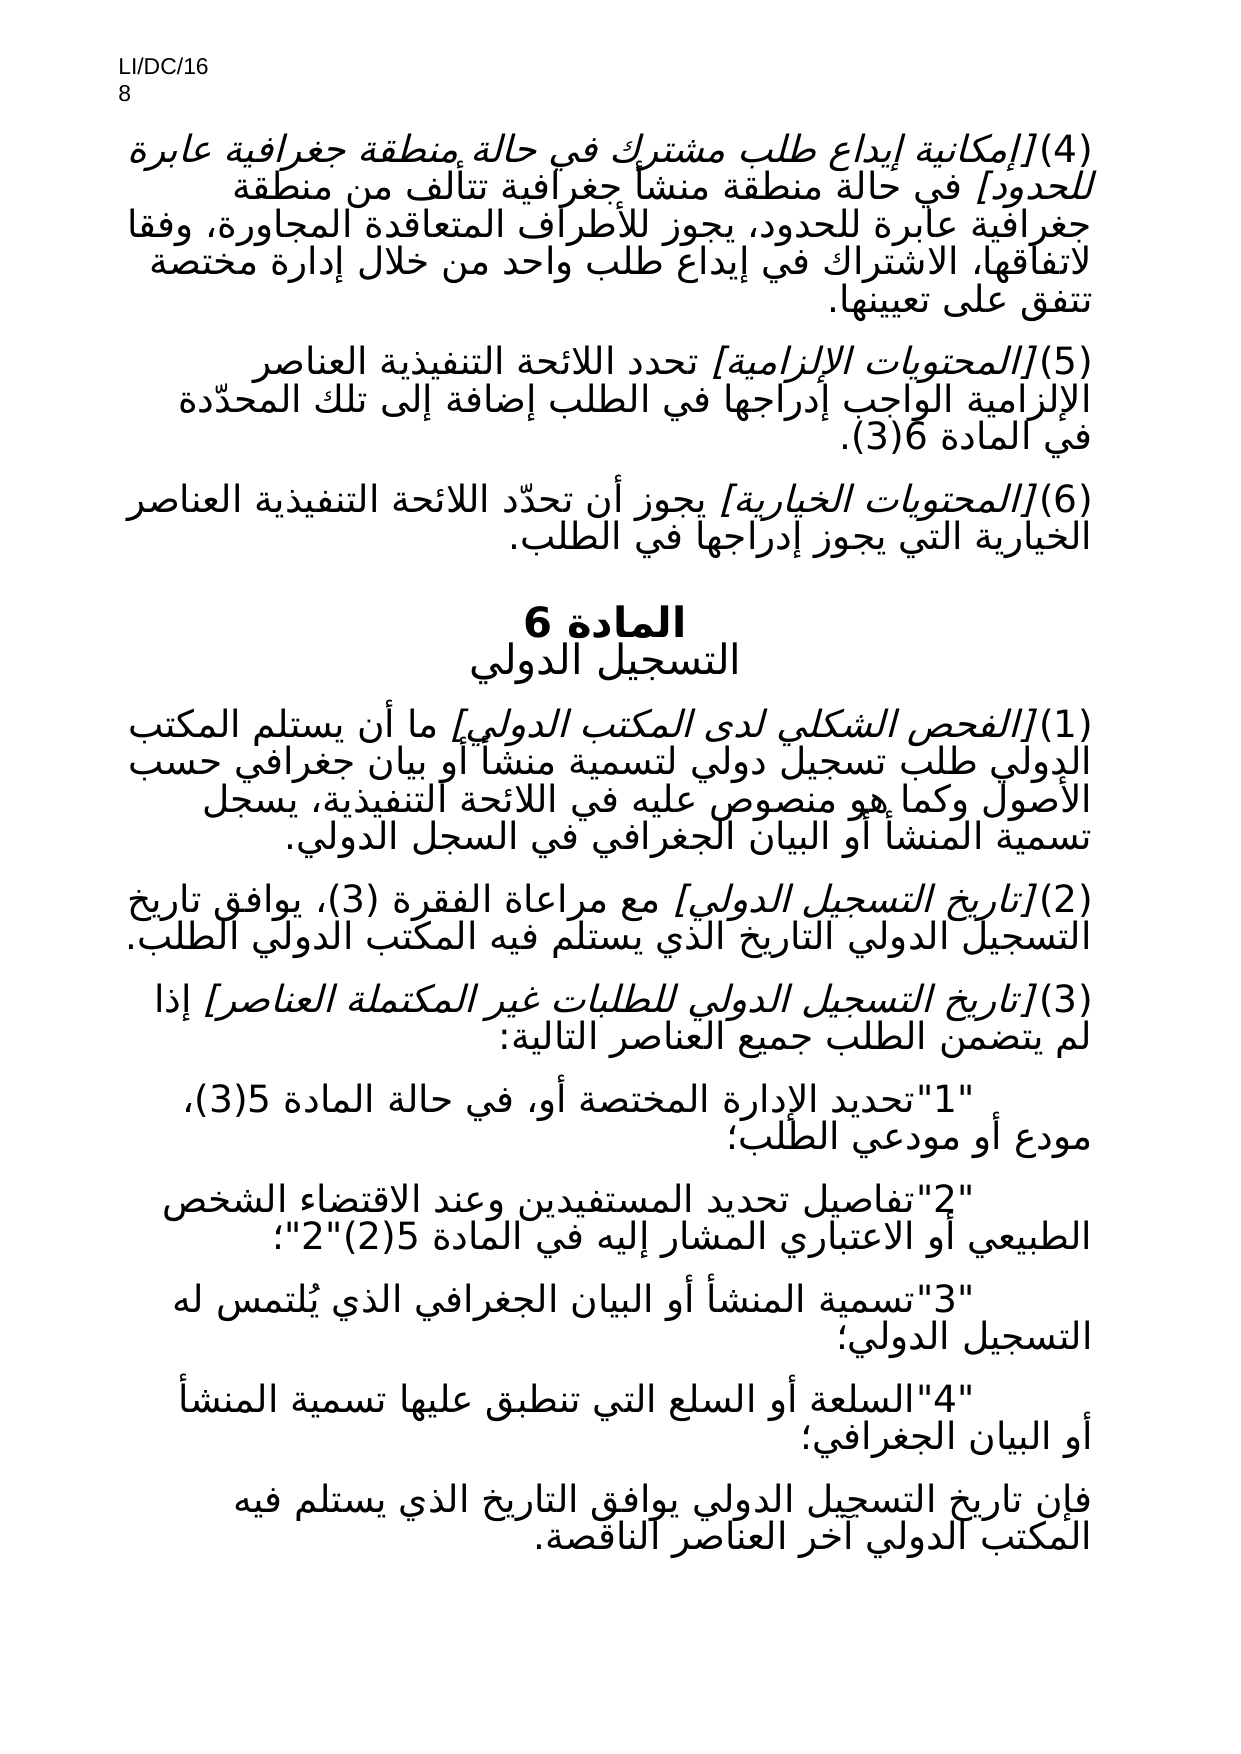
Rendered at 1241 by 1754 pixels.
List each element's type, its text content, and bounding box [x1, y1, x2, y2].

text "3" تسمية المنشأ أو البيان الجغرافي الذي يُلتمس له التسجيل الدولي؛ [118, 1282, 1093, 1357]
text "2" تفاصيل تحديد المستفيدين وعند الاقتضاء الشخص الطبيعي أو الاعتباري المشار إليه في المادة 5(2)"2"؛ [118, 1182, 1093, 1257]
text فإن تاريخ التسجيل الدولي يوافق التاريخ الذي يستلم فيه المكتب الدولي آخر العناصر الناقصة. [118, 1482, 1093, 1557]
text "4" السلعة أو السلع التي تنطبق عليها تسمية المنشأ أو البيان الجغرافي؛ [118, 1382, 1092, 1457]
text (1) [الفحص الشكلي لدى المكتب الدولي] ما أن يستلم المكتب الدولي طلب تسجيل دولي لتسمية منشأ أو بيان جغرافي حسب الأصول وكما هو منصوص عليه في اللائحة التنفيذية، يسجل تسمية المنشأ أو البيان الجغرافي في السجل الدولي. [118, 707, 1092, 857]
text "1" تحديد الإدارة المختصة أو، في حالة المادة 5(3)، مودع أو مودعي الطلب؛ [118, 1082, 1093, 1157]
text (6) [المحتويات الخيارية] يجوز أن تحدّد اللائحة التنفيذية العناصر الخيارية التي يجوز إدراجها في الطلب. [118, 482, 1092, 557]
text (3) [تاريخ التسجيل الدولي للطلبات غير المكتملة العناصر] إذا لم يتضمن الطلب جميع العناصر التالية: [118, 982, 1092, 1057]
text (5) [المحتويات الإلزامية] تحدد اللائحة التنفيذية العناصر الإلزامية الواجب إدراجها في الطلب إضافة إلى تلك المحدّدة في المادة 6(3). [118, 345, 1092, 457]
text التسجيل الدولي [118, 645, 1092, 682]
text (2) [تاريخ التسجيل الدولي] مع مراعاة الفقرة (3)، يوافق تاريخ التسجيل الدولي التاريخ الذي يستلم فيه المكتب الدولي الطلب. [118, 882, 1092, 957]
text المادة 6 [118, 607, 1092, 645]
text (4) [إمكانية إيداع طلب مشترك في حالة منطقة جغرافية عابرة للحدود] في حالة منطقة منشأ جغرافية تتألف من منطقة جغرافية عابرة للحدود، يجوز للأطراف المتعاقدة المجاورة، وفقا لاتفاقها، الاشتراك في إيداع طلب واحد من خلال إدارة مختصة تتفق على تعيينها. [118, 132, 1092, 320]
